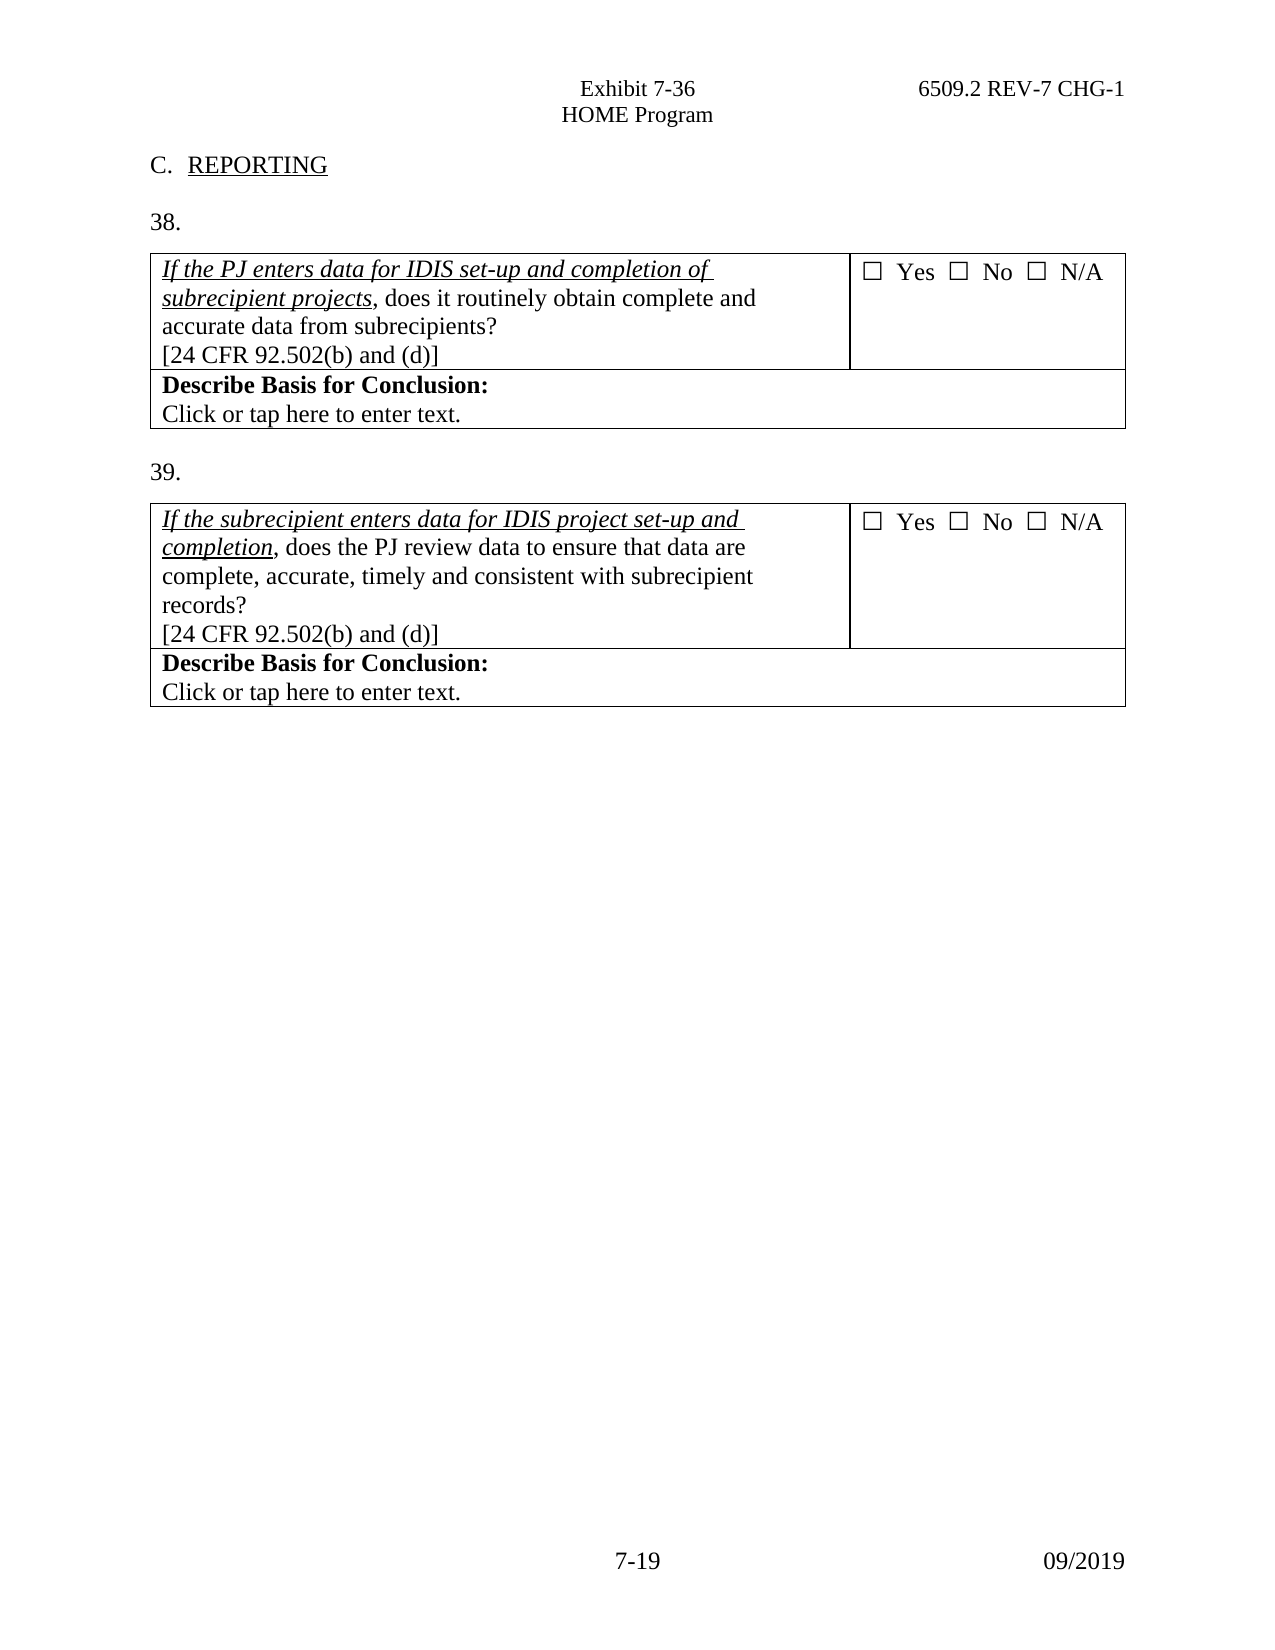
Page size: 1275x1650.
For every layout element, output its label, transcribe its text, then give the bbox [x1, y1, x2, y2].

table_cell Describe Basis for Conclusion: [151, 370, 1125, 427]
table_header Yes No N/A [851, 254, 1125, 369]
table_header Yes No N/A [851, 504, 1125, 647]
text 38. [150, 207, 1125, 236]
table_cell Describe Basis for Conclusion: [151, 649, 1125, 706]
list REPORTING [150, 150, 1125, 179]
table_header If the PJ enters data for IDIS set-up and completion of subrecipient projects, does it routinely obtain complete and accurate data from subrecipients? [24 CFR 92.502(b) and (d)] [151, 254, 849, 369]
table_header If the subrecipient enters data for IDIS project set-up and completion, does the PJ review data to ensure that data are complete, accurate, timely and consistent with subrecipient records? [24 CFR 92.502(b) and (d)] [151, 504, 849, 647]
text 39. [150, 457, 1125, 486]
